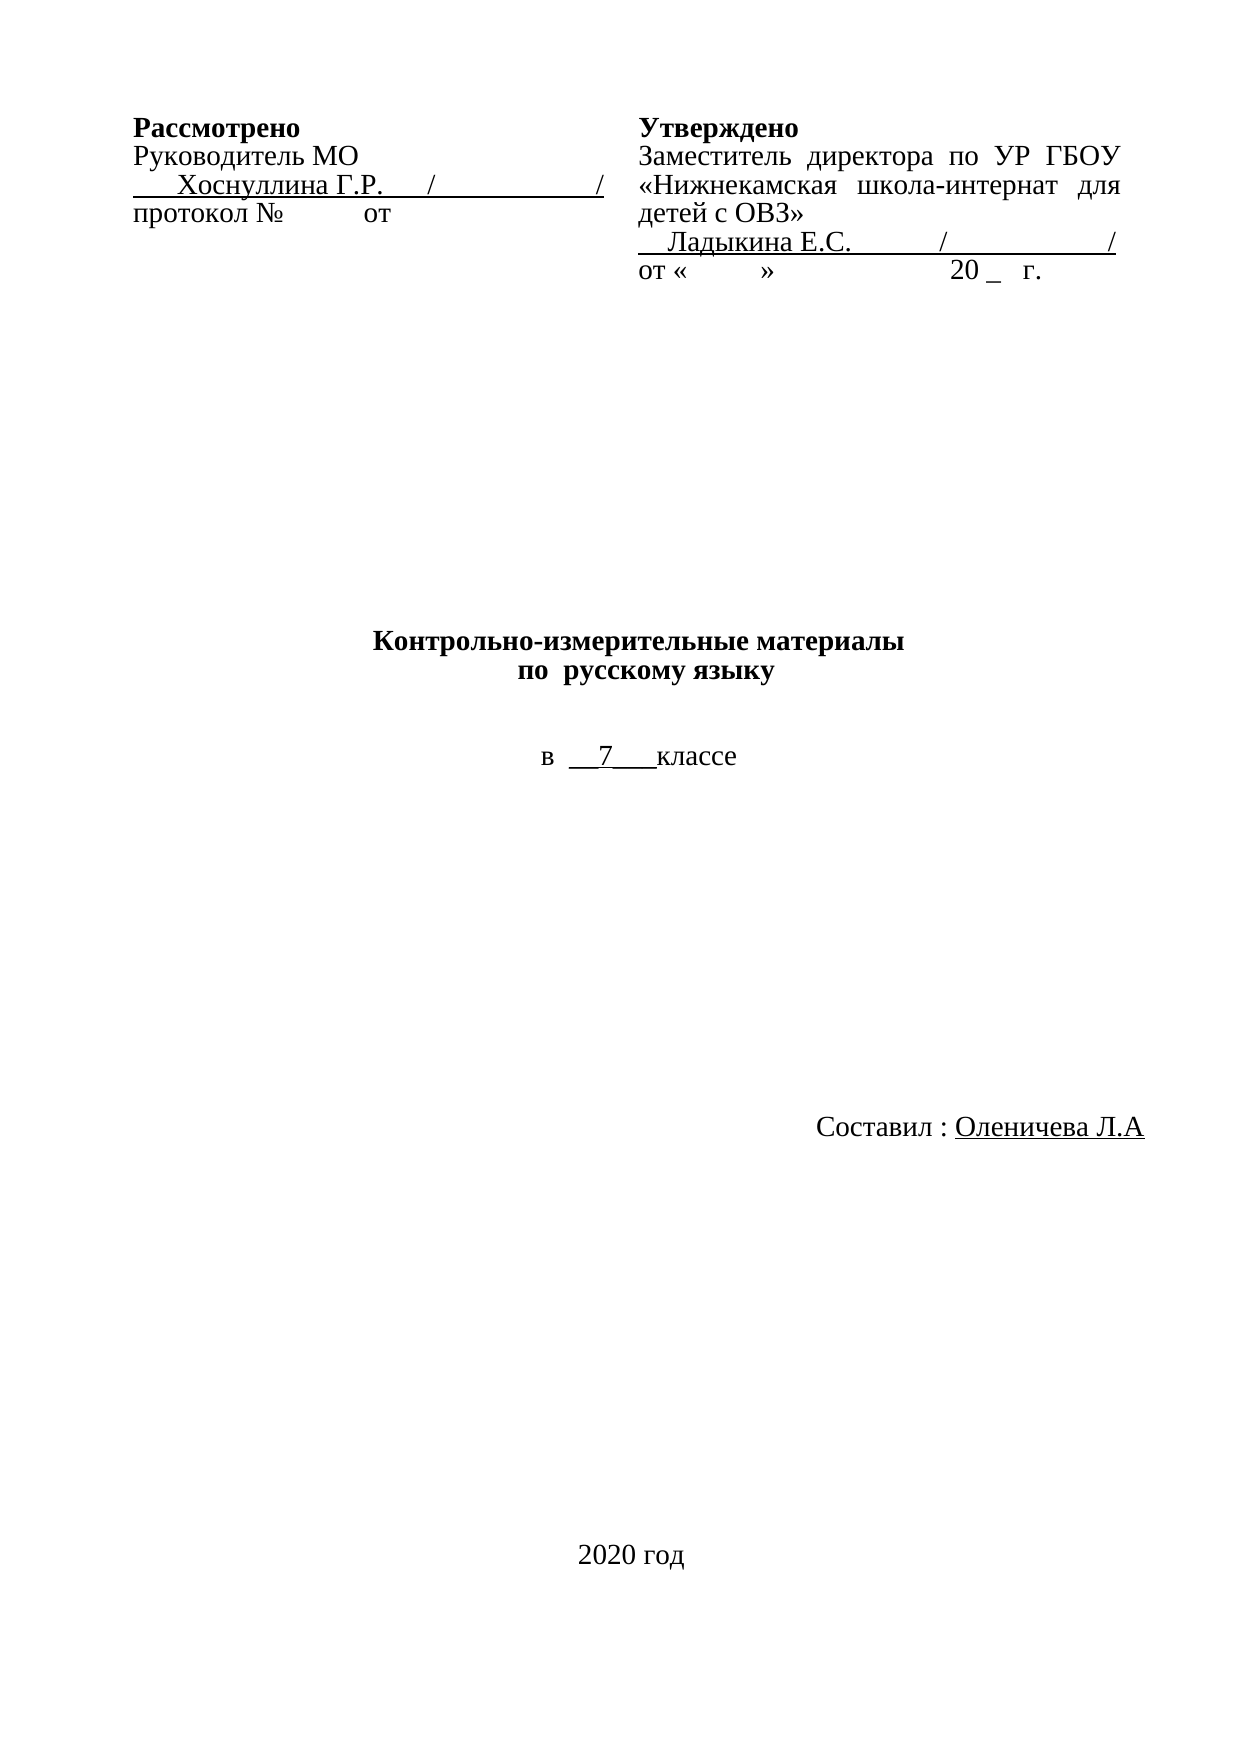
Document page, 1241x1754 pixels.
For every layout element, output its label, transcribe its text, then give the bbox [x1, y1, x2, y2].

text Контрольно-измерительные материалы [133, 628, 1144, 656]
table_header Утверждено [627, 114, 1132, 143]
text по русскому языку [133, 656, 1144, 685]
text в __7___классе [133, 742, 1144, 771]
table_cell Руководитель МО Хоснуллина Г.Р.___/ / протокол № от [122, 143, 627, 314]
text 2020 год [133, 1541, 1144, 1570]
table_cell Заместитель директора по УР ГБОУ «Нижнекамская школа-интернат для детей с ОВЗ» __Ладыкина Е.С.______/___________/ от « » 20 _ г. [627, 143, 1132, 314]
table_header Рассмотрено [122, 114, 627, 143]
text Составил : Оленичева Л.А [133, 1113, 1144, 1142]
